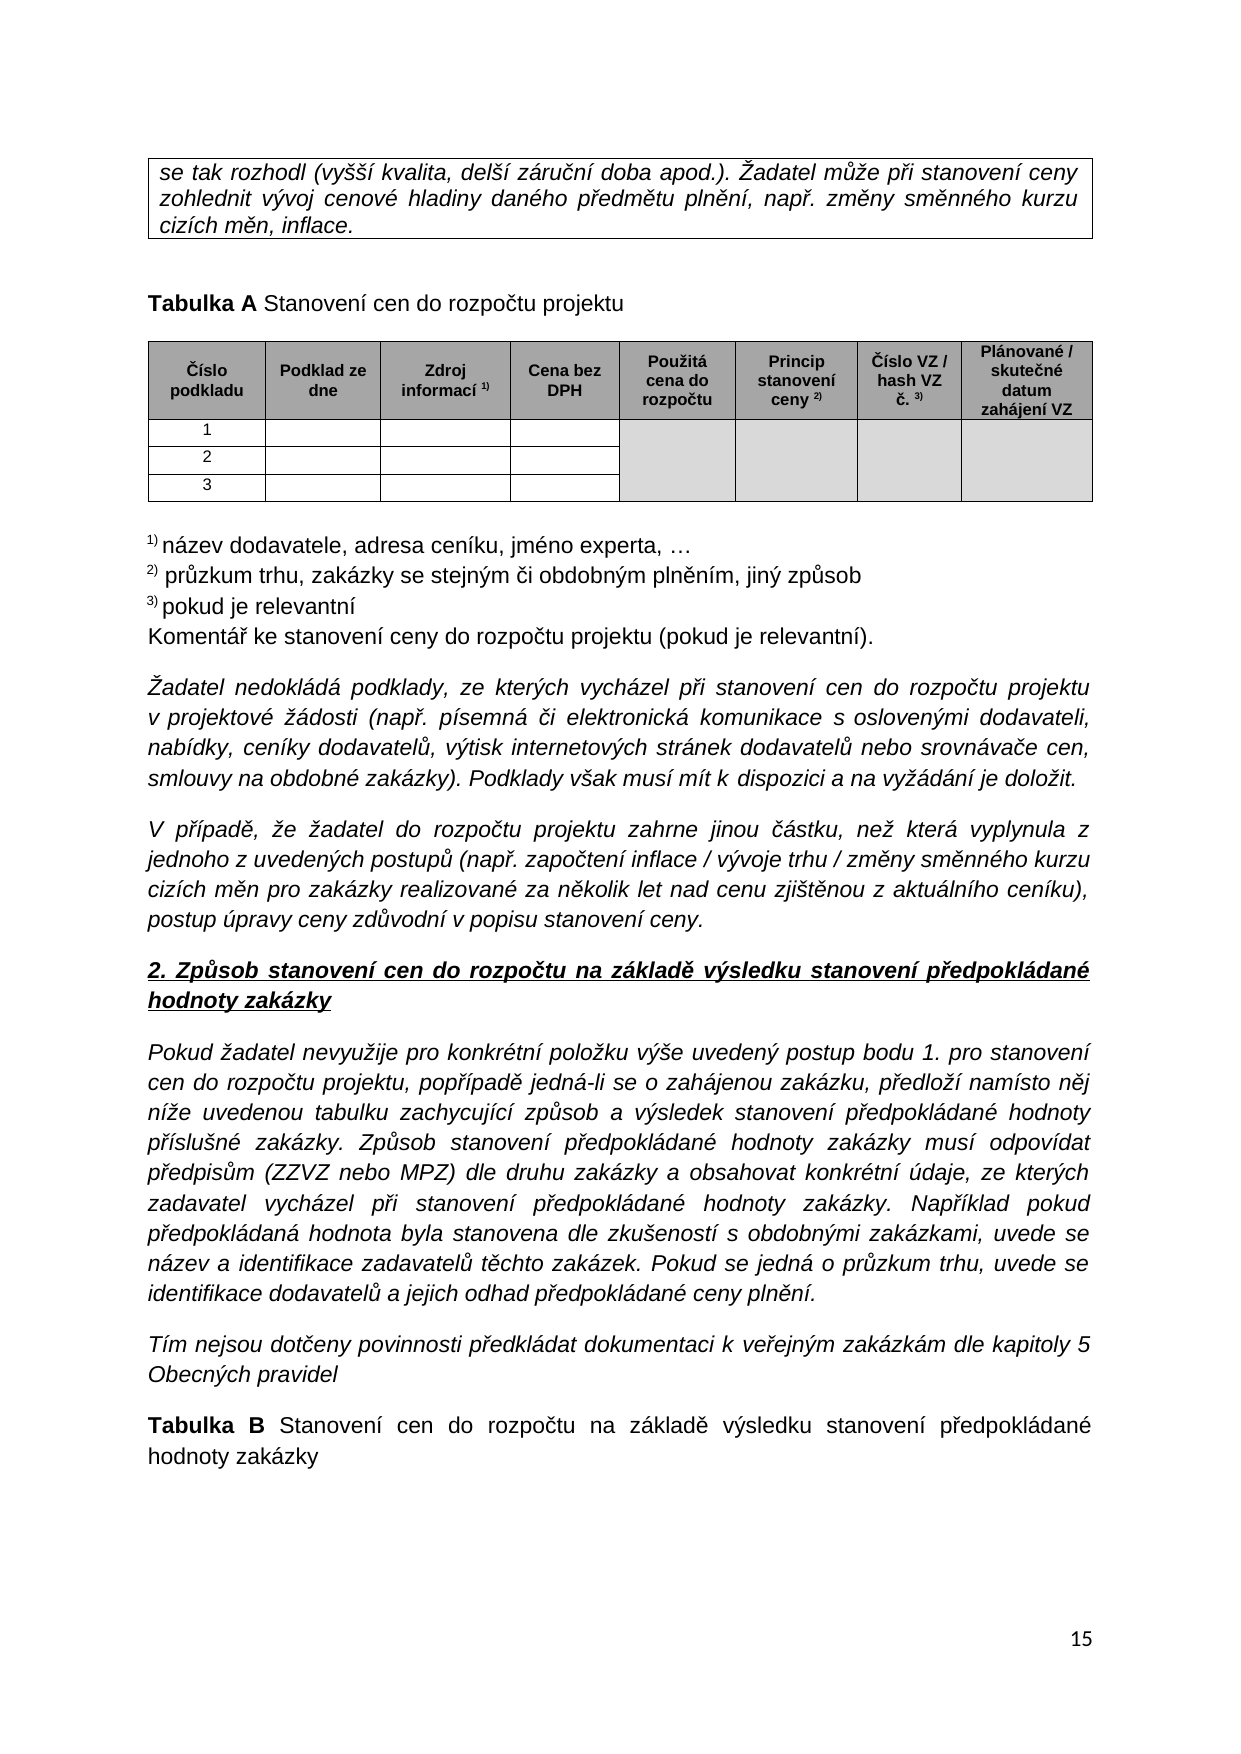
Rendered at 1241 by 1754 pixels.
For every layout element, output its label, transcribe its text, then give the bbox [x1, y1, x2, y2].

table_cell [381, 447, 510, 473]
table_header Číslo VZ / hash VZ č. 3) [858, 342, 961, 419]
table_cell [381, 420, 510, 446]
text Tabulka B Stanovení cen do rozpočtu na základě výsledku stanovení předpokládané hodnoty zakázky [148, 1412, 1093, 1469]
table_cell 2 [149, 447, 265, 473]
table_header Použitá cena do rozpočtu [620, 342, 735, 419]
table_cell [511, 447, 619, 473]
table_cell [266, 447, 380, 473]
table_cell [962, 420, 1092, 501]
table_header Podklad ze dne [266, 342, 380, 419]
list 1) název dodavatele, adresa ceníku, jméno experta, … [146, 532, 1093, 558]
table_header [149, 159, 1092, 238]
table_cell [381, 475, 510, 501]
table_cell [266, 475, 380, 501]
table_header Číslo podkladu [149, 342, 265, 419]
table_cell 3 [149, 475, 265, 501]
table_header Zdroj informací 1) [381, 342, 510, 419]
table_cell [511, 475, 619, 501]
text Tím nejsou dotčeny povinnosti předkládat dokumentaci k veřejným zakázkám dle kapitoly 5 Obecných pravidel [148, 1331, 1093, 1388]
text V případě, že žadatel do rozpočtu projektu zahrne jinou částku, než která vyplynula z jednoho z uvedených postupů (např. započtení inflace / vývoje trhu / změny směnného kurzu cizích měn pro zakázky realizované za několik let nad cenu zjištěnou z aktuálního ceníku), postup úpravy ceny zdůvodní v popisu stanovení ceny. [148, 816, 1093, 932]
table_cell 1 [149, 420, 265, 446]
table_header Cena bez DPH [511, 342, 619, 419]
table_cell [858, 420, 961, 501]
text Pokud žadatel nevyužije pro konkrétní položku výše uvedený postup bodu 1. pro stanovení cen do rozpočtu projektu, popřípadě jedná-li se o zahájenou zakázku, předloží namísto něj níže uvedenou tabulku zachycující způsob a výsledek stanovení předpokládané hodnoty příslušné zakázky. Způsob stanovení předpokládané hodnoty zakázky musí odpovídat předpisům (ZZVZ nebo MPZ) dle druhu zakázky a obsahovat konkrétní údaje, ze kterých zadavatel vycházel při stanovení předpokládané hodnoty zakázky. Například pokud předpokládaná hodnota byla stanovena dle zkušeností s obdobnými zakázkami, uvede se název a identifikace zadavatelů těchto zakázek. Pokud se jedná o průzkum trhu, uvede se identifikace dodavatelů a jejich odhad předpokládané ceny plnění. [148, 1038, 1093, 1306]
list 3) pokud je relevantní [146, 593, 1093, 619]
table_cell [620, 420, 735, 501]
list 2) průzkum trhu, zakázky se stejným či obdobným plněním, jiný způsob [146, 562, 1093, 589]
table_cell [266, 420, 380, 446]
text Tabulka A Stanovení cen do rozpočtu projektu [148, 290, 1093, 316]
table_header Princip stanovení ceny 2) [736, 342, 857, 419]
text Žadatel nedokládá podklady, ze kterých vycházel při stanovení cen do rozpočtu projektu v projektové žádosti (např. písemná či elektronická komunikace s oslovenými dodavateli, nabídky, ceníky dodavatelů, výtisk internetových stránek dodavatelů nebo srovnávače cen, smlouvy na obdobné zakázky). Podklady však musí mít k dispozici a na vyžádání je doložit. [148, 674, 1093, 791]
table_cell [736, 420, 857, 501]
text 2. Způsob stanovení cen do rozpočtu na základě výsledku stanovení předpokládané hodnoty zakázky [148, 957, 1093, 1014]
table_cell [511, 420, 619, 446]
table_header Plánované / skutečné datum zahájení VZ [962, 342, 1092, 419]
list Komentář ke stanovení ceny do rozpočtu projektu (pokud je relevantní). [148, 623, 1093, 649]
